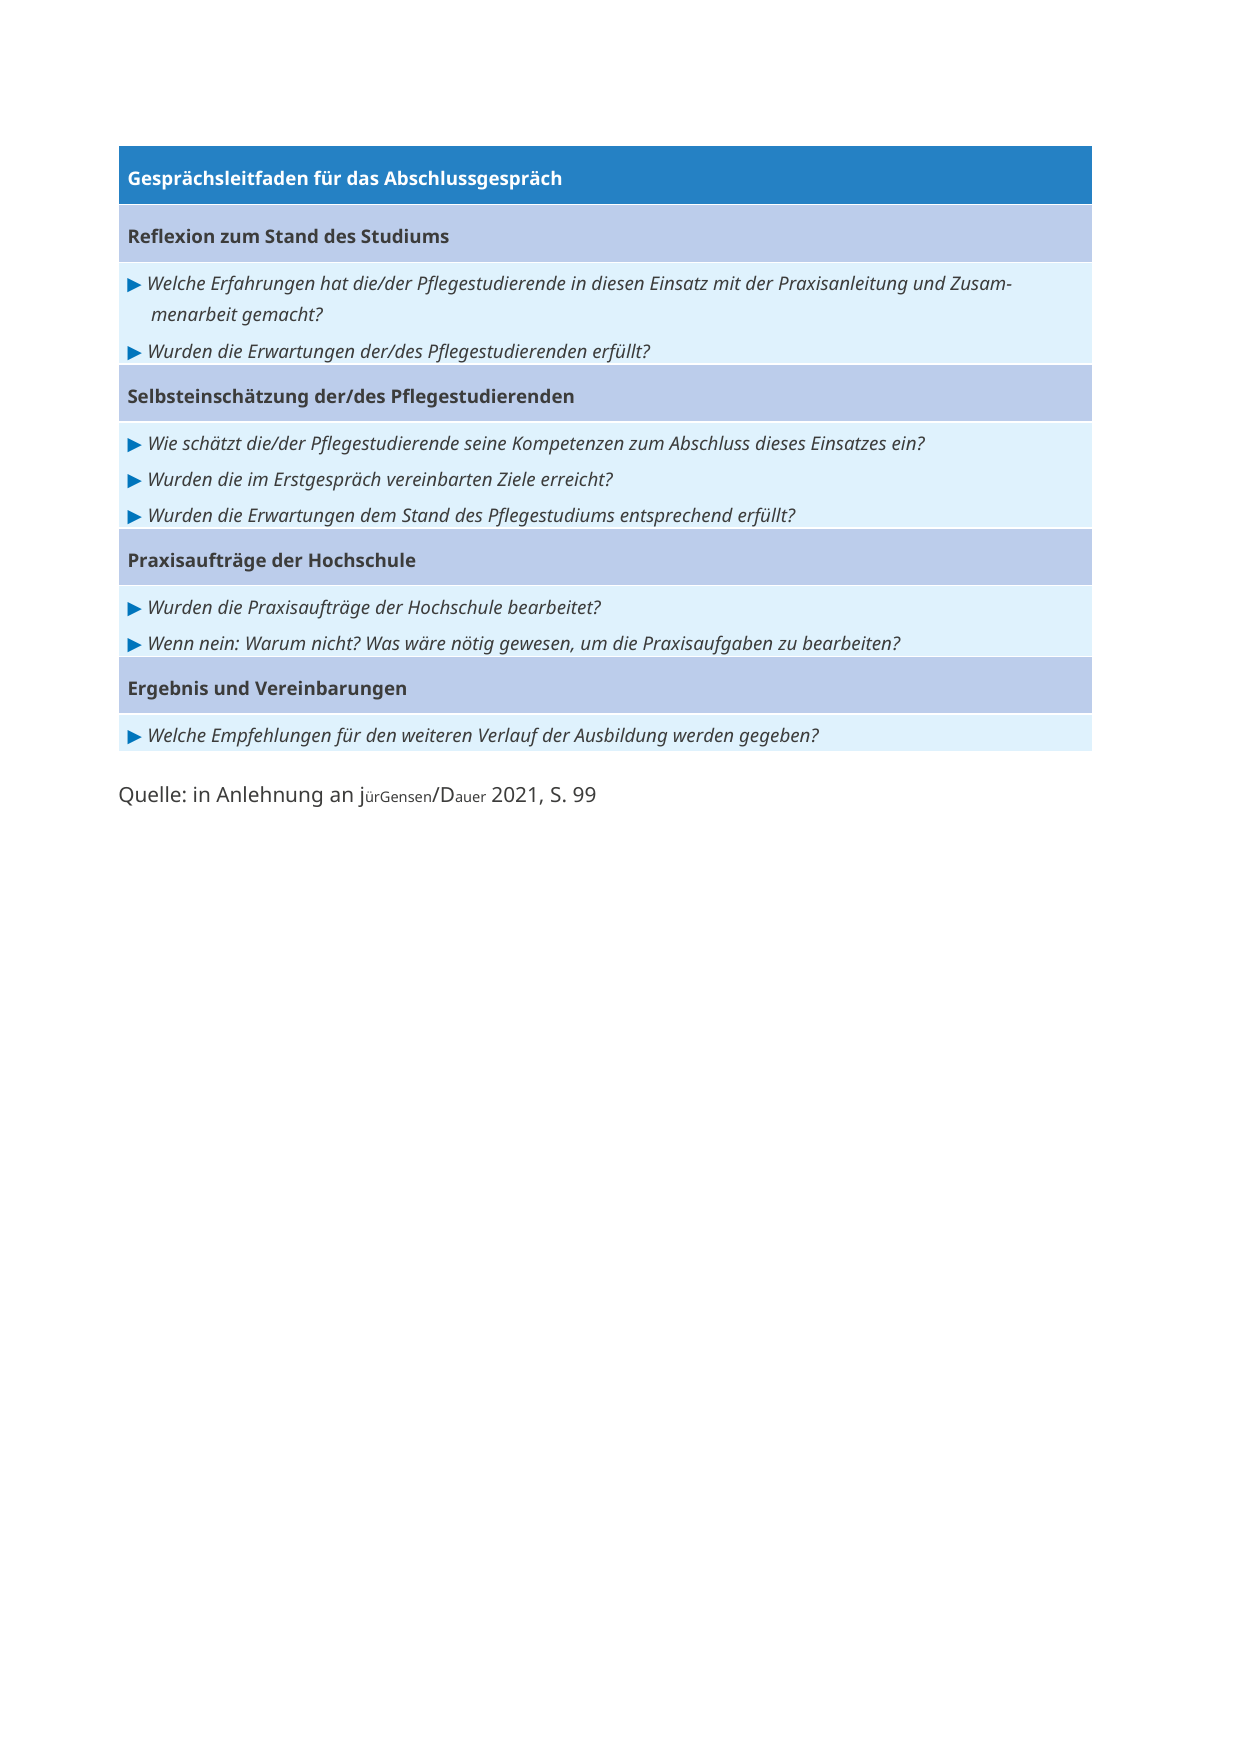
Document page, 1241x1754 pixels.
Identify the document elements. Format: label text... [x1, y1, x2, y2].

table_cell Ergebnis und Vereinbarungen [119, 657, 1092, 713]
text Quelle: in Anlehnung an jürGensen/Dauer 2021, S. 99 [118, 780, 1136, 808]
table_cell Praxisaufträge der Hochschule [119, 529, 1092, 585]
table_cell Selbsteinschätzung der/des Pflegestudierenden [119, 365, 1092, 421]
table_cell Reflexion zum Stand des Studiums [119, 205, 1092, 262]
table_cell ▶ Welche Erfahrungen hat die/der Pflegestudierende in diesen Einsatz mit der Praxisanleitung und Zusam- menarbeit gemacht? ▶ Wurden die Erwartungen der/des Pflegestudierenden erfüllt? [119, 263, 1092, 363]
table_header Gesprächsleitfaden für das Abschlussgespräch [119, 146, 1092, 204]
table_cell ▶ Wurden die Praxisaufträge der Hochschule bearbeitet? ▶ Wenn nein: Warum nicht? Was wäre nötig gewesen, um die Praxisaufgaben zu bearbeiten? [119, 586, 1092, 656]
table_cell ▶ Welche Empfehlungen für den weiteren Verlauf der Ausbildung werden gegeben? [119, 715, 1092, 751]
table_cell ▶ Wie schätzt die/der Pflegestudierende seine Kompetenzen zum Abschluss dieses Einsatzes ein? ▶ Wurden die im Erstgespräch vereinbarten Ziele erreicht? ▶ Wurden die Erwartungen dem Stand des Pflegestudiums entsprechend erfüllt? [119, 423, 1092, 527]
